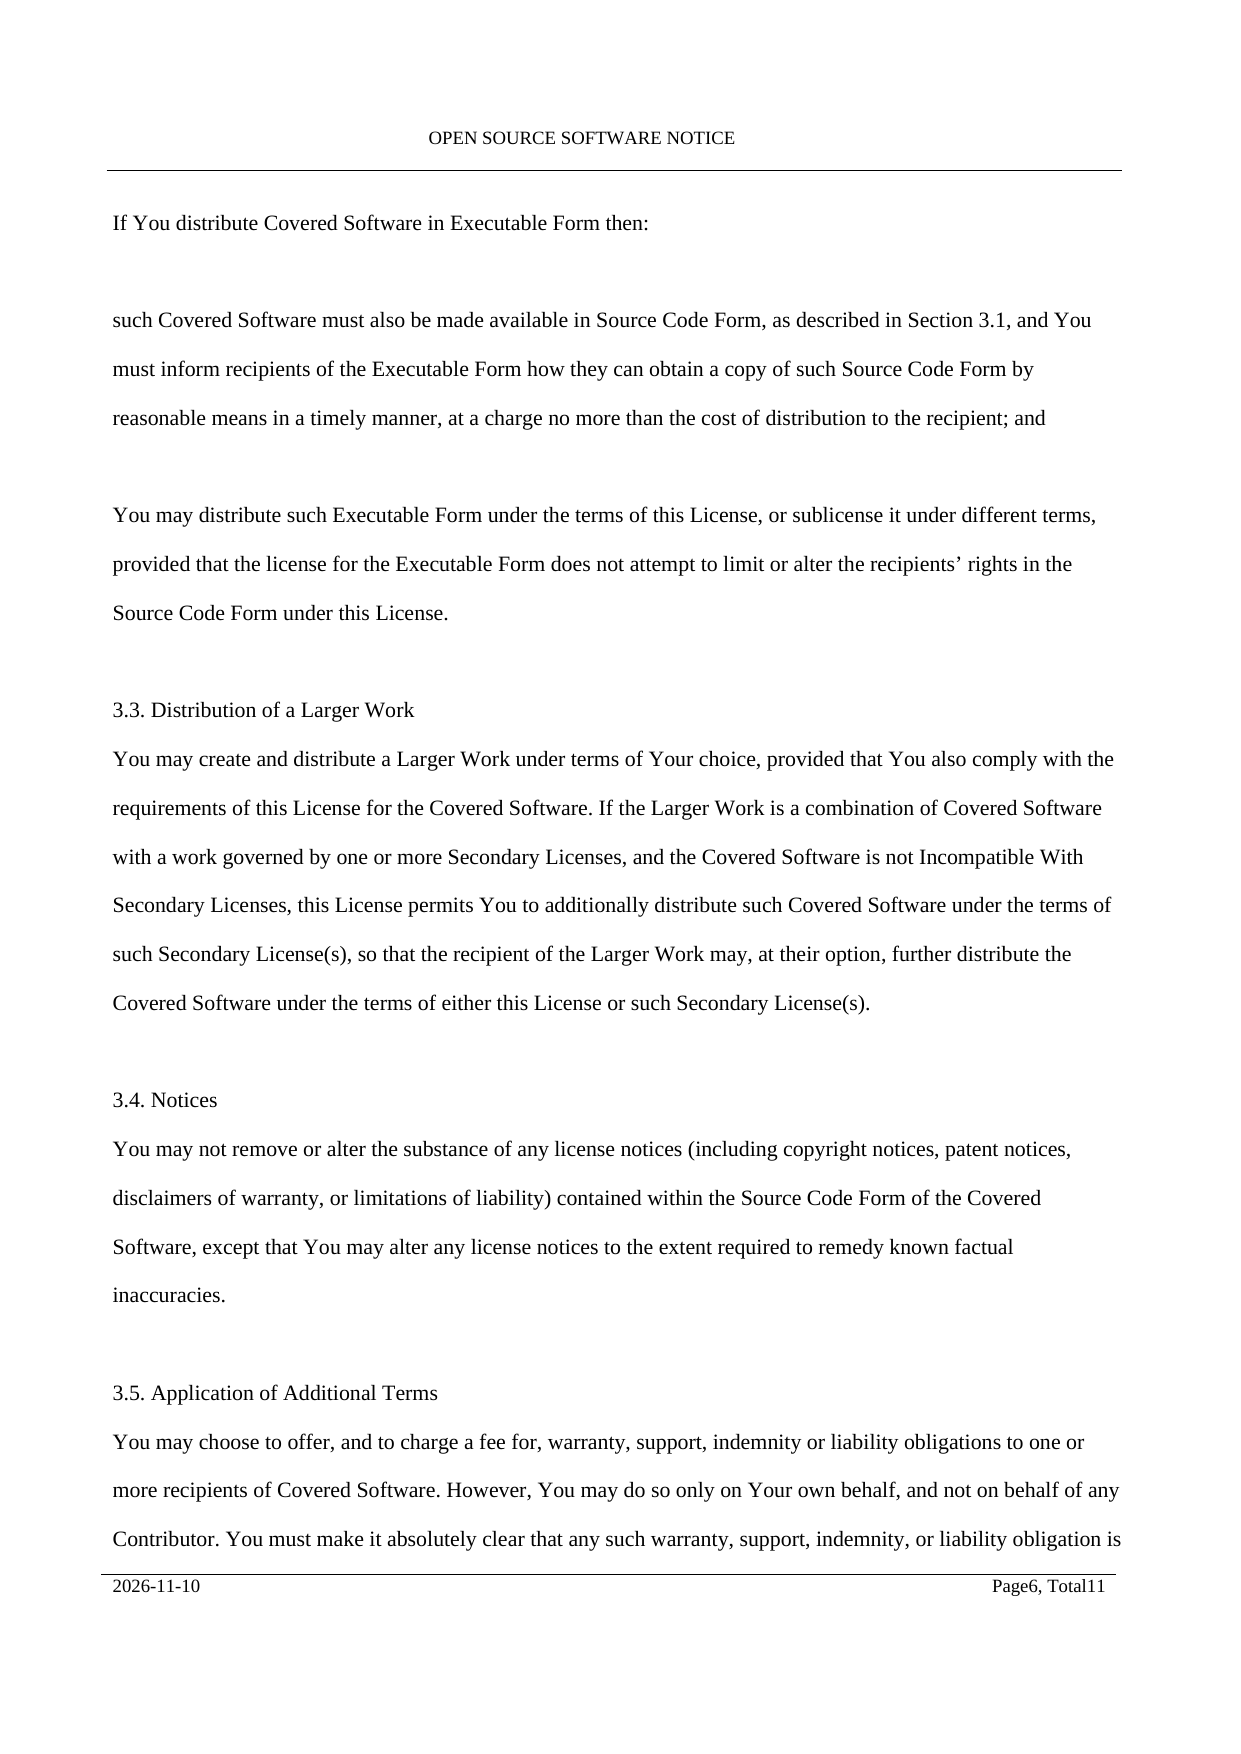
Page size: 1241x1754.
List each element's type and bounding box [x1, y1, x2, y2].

text [112, 206, 1128, 1555]
